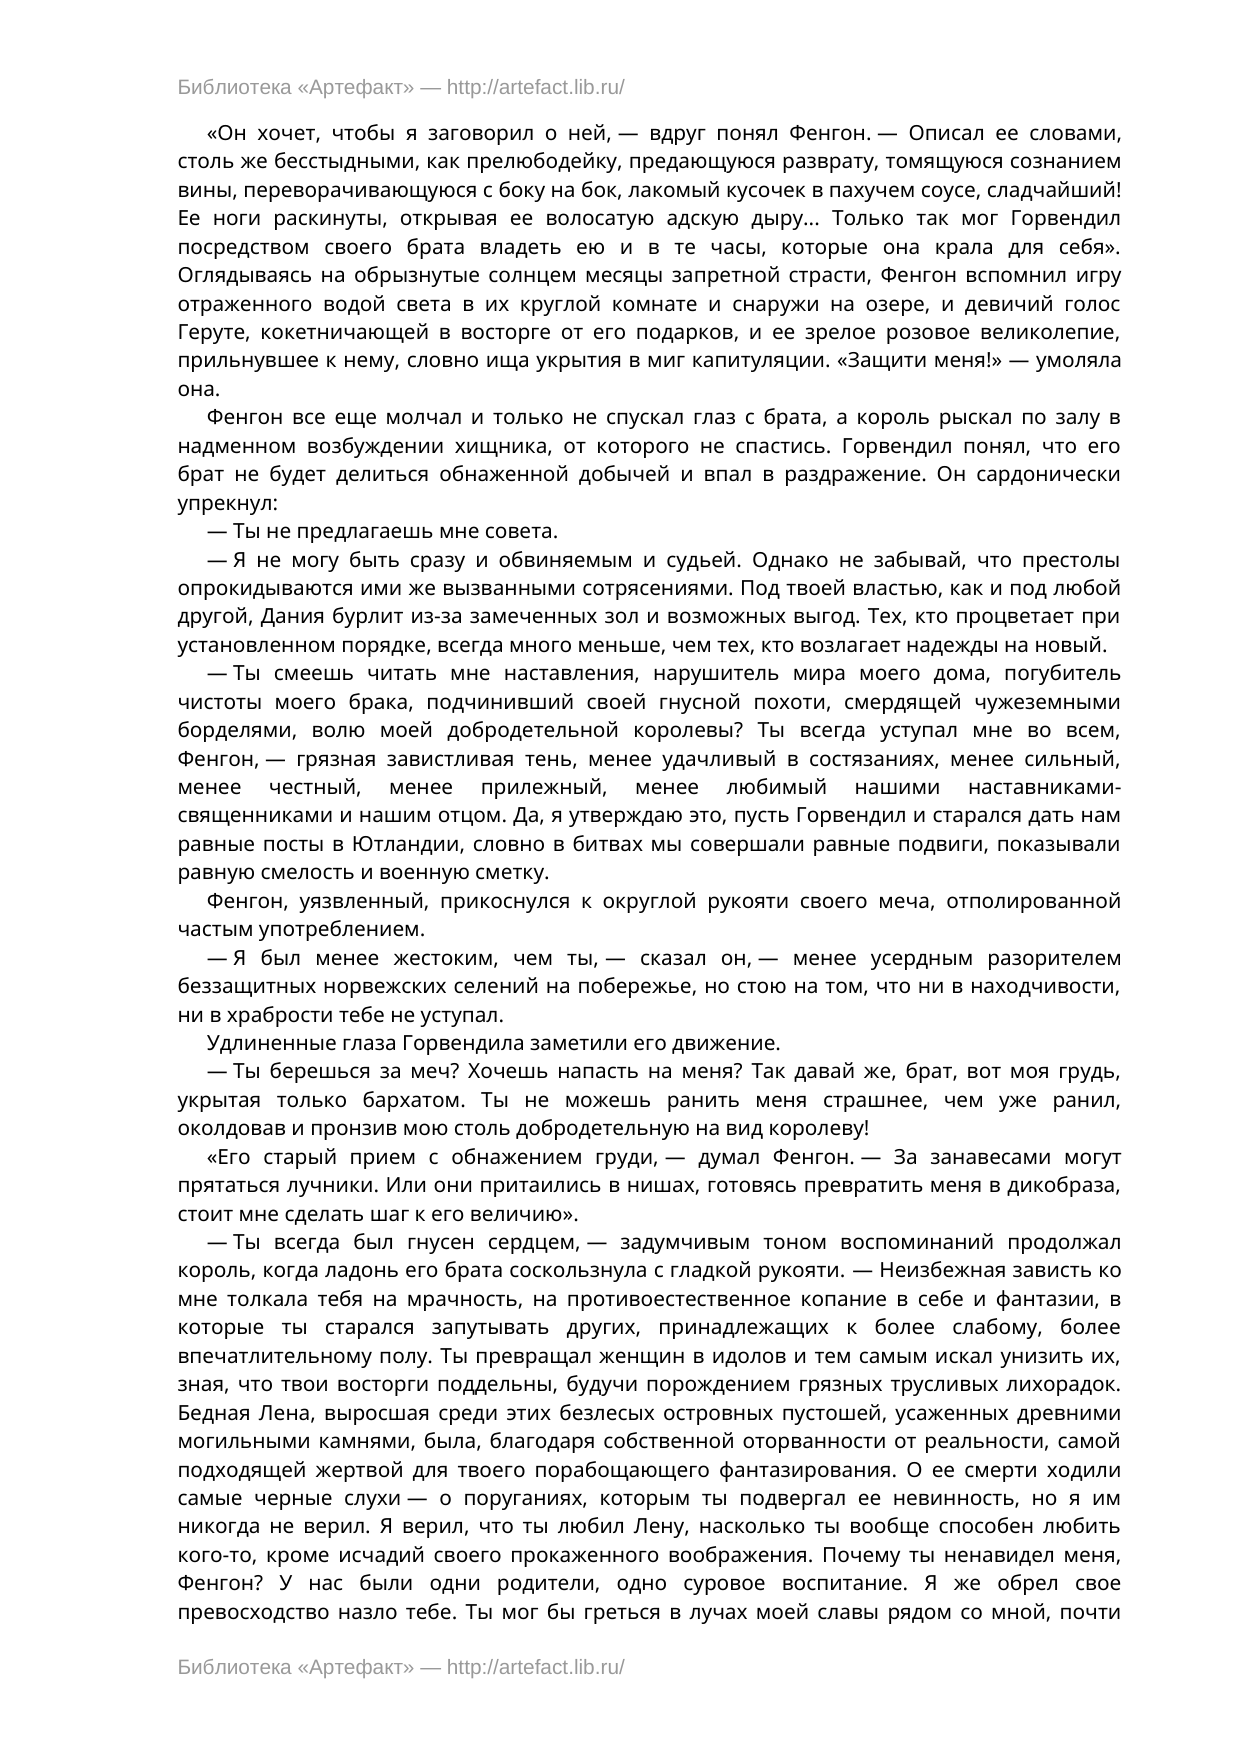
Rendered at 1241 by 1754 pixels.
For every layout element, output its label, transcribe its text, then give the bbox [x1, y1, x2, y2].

text — Ты не предлагаешь мне совета. [177, 516, 1122, 545]
text — Ты берешься за меч? Хочешь напасть на меня? Так давай же, брат, вот моя грудь, укрытая только бархатом. Ты не можешь ранить меня страшнее, чем уже ранил, околдовав и пронзив мою столь добродетельную на вид королеву! [177, 1057, 1122, 1142]
text «Он хочет, чтобы я заговорил о ней, — вдруг понял Фенгон. — Описал ее словами, столь же бесстыдными, как прелюбодейку, предающуюся разврату, томящуюся сознанием вины, переворачивающуюся с боку на бок, лакомый кусочек в пахучем соусе, сладчайший! Ее ноги раскинуты, открывая ее волосатую адскую дыру... Только так мог Горвендил посредством своего брата владеть ею и в те часы, которые она крала для себя». Оглядываясь на обрызнутые солнцем месяцы запретной страсти, Фенгон вспомнил игру отраженного водой света в их круглой комнате и снаружи на озере, и девичий голос Геруте, кокетничающей в восторге от его подарков, и ее зрелое розовое великолепие, прильнувшее к нему, словно ища укрытия в миг капитуляции. «Защити меня!» — умоляла она. [177, 118, 1122, 402]
text Удлиненные глаза Горвендила заметили его движение. [177, 1028, 1122, 1057]
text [177, 1227, 1122, 1625]
text — Я не могу быть сразу и обвиняемым и судьей. Однако не забывай, что престолы опрокидываются ими же вызванными сотрясениями. Под твоей властью, как и под любой другой, Дания бурлит из-за замеченных зол и возможных выгод. Тех, кто процветает при установленном порядке, всегда много меньше, чем тех, кто возлагает надежды на новый. [177, 545, 1122, 658]
text — Ты смеешь читать мне наставления, нарушитель мира моего дома, погубитель чистоты моего брака, подчинивший своей гнусной похоти, смердящей чужеземными борделями, волю моей добродетельной королевы? Ты всегда уступал мне во всем, Фенгон, — грязная завистливая тень, менее удачливый в состязаниях, менее сильный, менее честный, менее прилежный, менее любимый нашими наставниками-священниками и нашим отцом. Да, я утверждаю это, пусть Горвендил и старался дать нам равные посты в Ютландии, словно в битвах мы совершали равные подвиги, показывали равную смелость и военную сметку. [177, 658, 1122, 886]
text Фенгон, уязвленный, прикоснулся к округлой рукояти своего меча, отполированной частым употреблением. [177, 886, 1122, 943]
text — Я был менее жестоким, чем ты, — сказал он, — менее усердным разорителем беззащитных норвежских селений на побережье, но стою на том, что ни в находчивости, ни в храбрости тебе не уступал. [177, 943, 1122, 1028]
text Фенгон все еще молчал и только не спускал глаз с брата, а король рыскал по залу в надменном возбуждении хищника, от которого не спастись. Горвендил понял, что его брат не будет делиться обнаженной добычей и впал в раздражение. Он сардонически упрекнул: [177, 402, 1122, 516]
text «Его старый прием с обнажением груди, — думал Фенгон. — За занавесами могут прятаться лучники. Или они притаились в нишах, готовясь превратить меня в дикобраза, стоит мне сделать шаг к его величию». [177, 1142, 1122, 1227]
